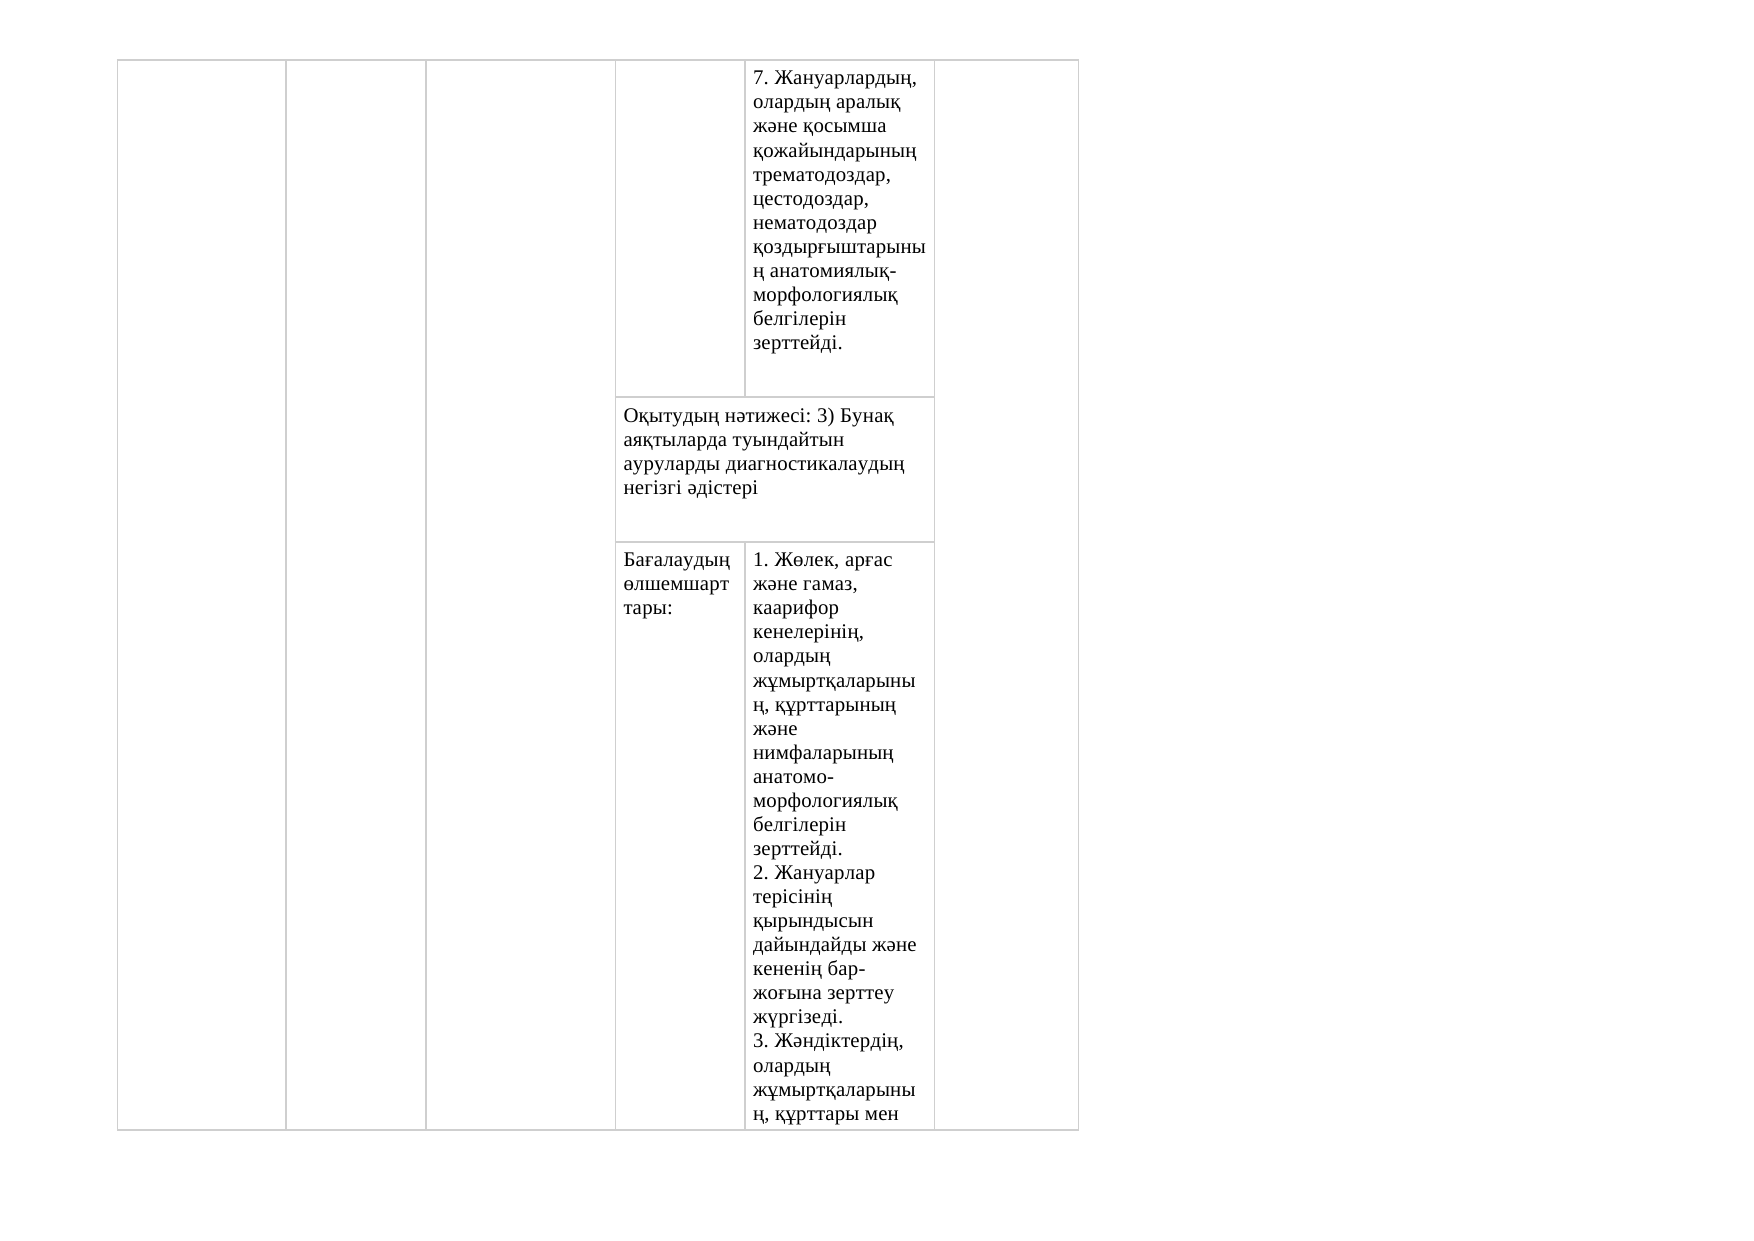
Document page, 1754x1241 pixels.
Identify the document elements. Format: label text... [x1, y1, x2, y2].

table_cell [746, 61, 934, 396]
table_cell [616, 61, 744, 396]
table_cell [746, 543, 934, 1129]
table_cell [616, 543, 744, 1129]
table_cell Оқытудың нәтижесі: 3) Бунақ аяқтыларда туындайтын ауруларды диагностикалаудың негізгі әдістері [616, 398, 934, 541]
